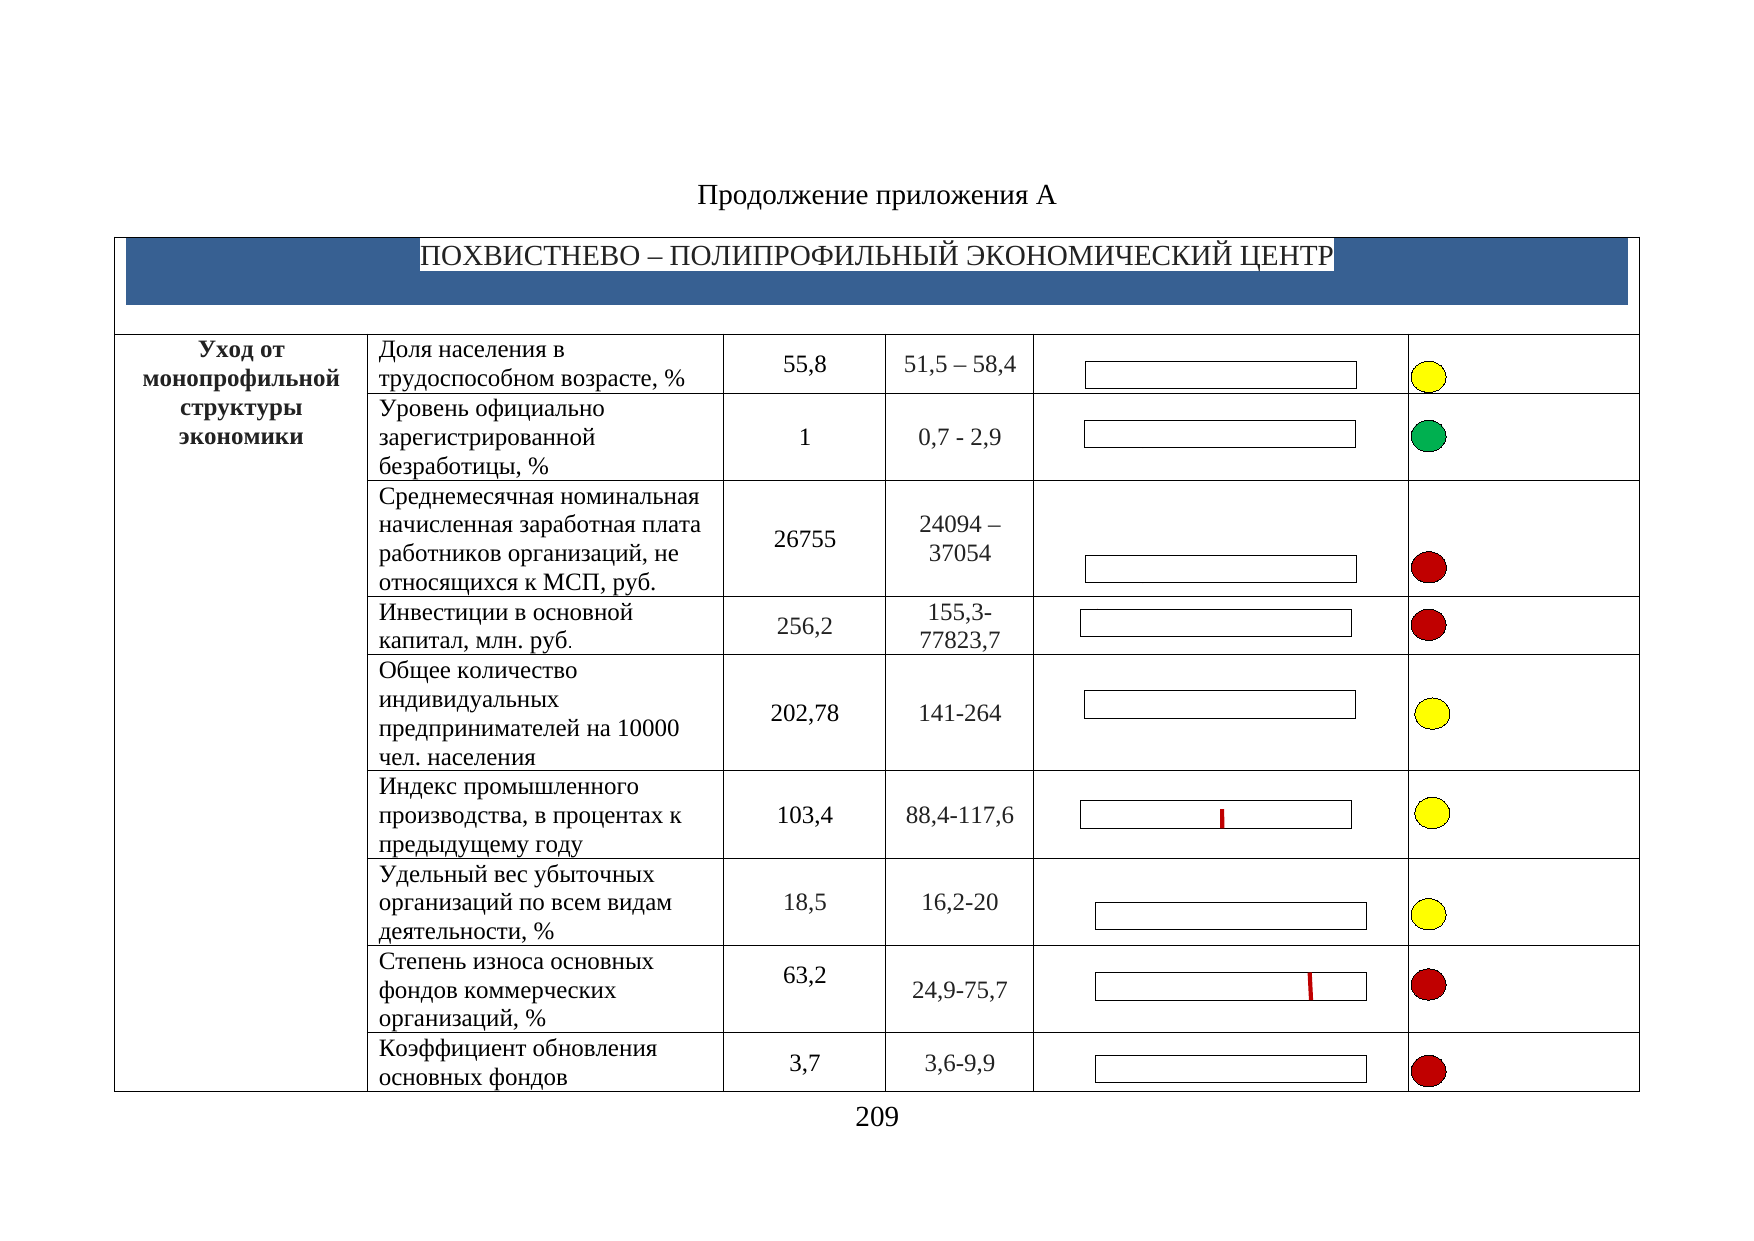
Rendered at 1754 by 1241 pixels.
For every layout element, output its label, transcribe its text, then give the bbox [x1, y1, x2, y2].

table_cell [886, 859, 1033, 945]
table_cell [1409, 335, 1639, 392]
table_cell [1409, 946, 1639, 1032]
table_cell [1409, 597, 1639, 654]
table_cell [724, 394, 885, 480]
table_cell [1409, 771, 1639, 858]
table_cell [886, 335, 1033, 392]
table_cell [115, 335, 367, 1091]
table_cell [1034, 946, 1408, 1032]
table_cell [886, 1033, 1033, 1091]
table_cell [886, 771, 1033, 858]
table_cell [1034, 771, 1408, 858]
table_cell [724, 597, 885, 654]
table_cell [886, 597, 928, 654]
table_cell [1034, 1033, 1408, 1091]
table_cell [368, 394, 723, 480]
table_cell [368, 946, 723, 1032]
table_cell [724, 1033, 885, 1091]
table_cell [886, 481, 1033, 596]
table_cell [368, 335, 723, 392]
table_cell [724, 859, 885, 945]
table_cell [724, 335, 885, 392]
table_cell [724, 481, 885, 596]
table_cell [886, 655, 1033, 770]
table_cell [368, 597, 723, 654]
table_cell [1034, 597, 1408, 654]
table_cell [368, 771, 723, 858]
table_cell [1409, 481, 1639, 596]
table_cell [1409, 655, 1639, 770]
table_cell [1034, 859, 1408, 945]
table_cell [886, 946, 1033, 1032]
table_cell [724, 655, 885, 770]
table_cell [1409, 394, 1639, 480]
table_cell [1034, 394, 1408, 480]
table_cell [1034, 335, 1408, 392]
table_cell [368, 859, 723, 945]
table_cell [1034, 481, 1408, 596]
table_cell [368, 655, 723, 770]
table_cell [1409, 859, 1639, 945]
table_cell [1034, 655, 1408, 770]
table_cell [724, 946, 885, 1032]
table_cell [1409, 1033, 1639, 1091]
text Продолжение приложения А [118, 177, 1636, 211]
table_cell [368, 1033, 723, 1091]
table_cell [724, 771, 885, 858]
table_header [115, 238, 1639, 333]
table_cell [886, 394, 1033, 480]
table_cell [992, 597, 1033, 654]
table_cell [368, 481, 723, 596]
